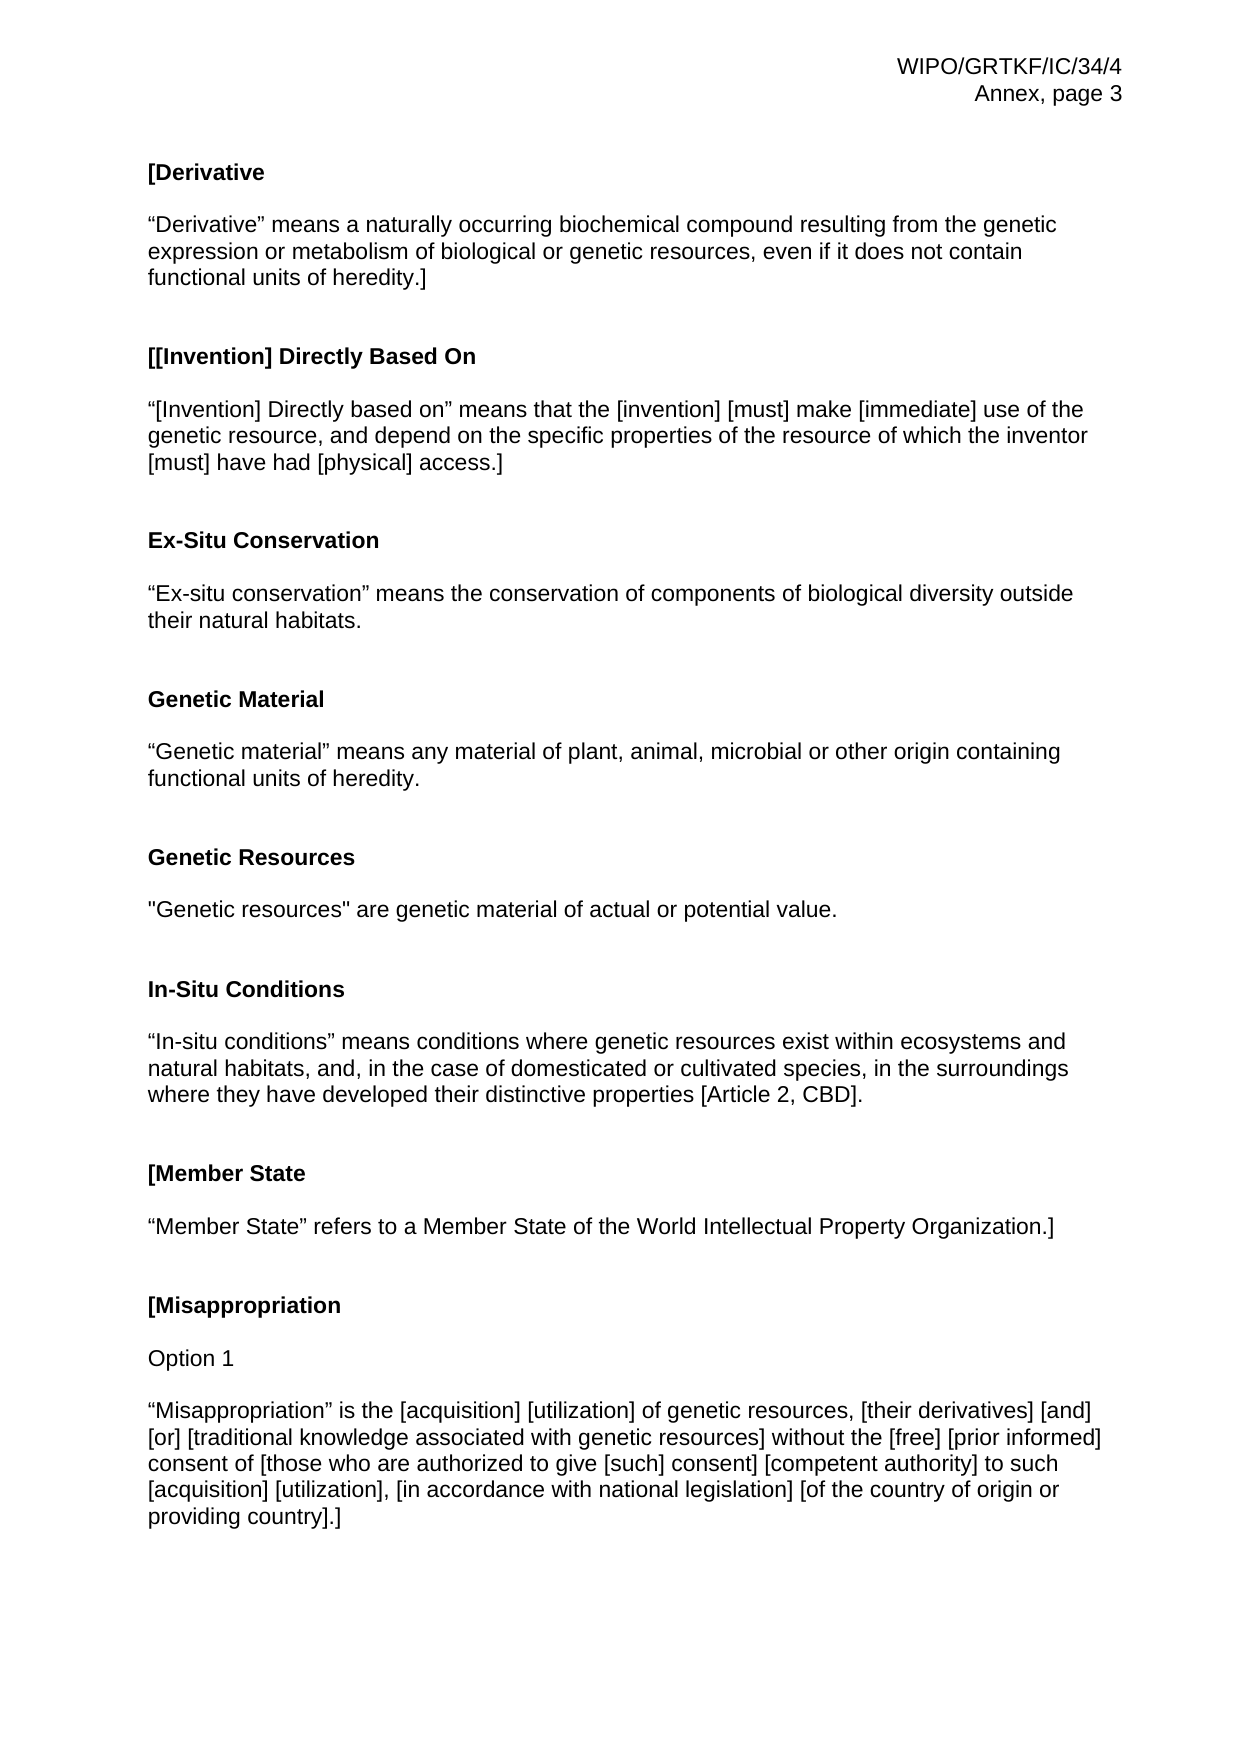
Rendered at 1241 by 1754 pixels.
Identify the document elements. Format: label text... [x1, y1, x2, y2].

text Genetic Resources [148, 844, 1122, 870]
text [[Invention] Directly Based On [148, 343, 1122, 369]
text “[Invention] Directly based on” means that the [invention] [must] make [immediate] use of the genetic resource, and depend on the specific properties of the resource of which the inventor [must] have had [physical] access.] [148, 396, 1122, 475]
text “In-situ conditions” means conditions where genetic resources exist within ecosystems and natural habitats, and, in the case of domesticated or cultivated species, in the surroundings where they have developed their distinctive properties [Article 2, CBD]. [148, 1028, 1122, 1107]
text In-Situ Conditions [148, 976, 1122, 1002]
text Option 1 [148, 1344, 1122, 1371]
text “Member State” refers to a Member State of the World Intellectual Property Organization.] [148, 1213, 1122, 1239]
text “Derivative” means a naturally occurring biochemical compound resulting from the genetic expression or metabolism of biological or genetic resources, even if it does not contain functional units of heredity.] [148, 211, 1122, 290]
text [Derivative [148, 158, 1122, 185]
text “Misappropriation” is the [acquisition] [utilization] of genetic resources, [their derivatives] [and] [or] [traditional knowledge associated with genetic resources] without the [free] [prior informed] consent of [those who are authorized to give [such] consent] [competent authority] to such [acquisition] [utilization], [in accordance with national legislation] [of the country of origin or providing country].] [148, 1397, 1122, 1529]
text Genetic Material [148, 686, 1122, 712]
text [Misappropriation [148, 1292, 1122, 1318]
text “Genetic material” means any material of plant, animal, microbial or other origin containing functional units of heredity. [148, 738, 1122, 791]
text "Genetic resources" are genetic material of actual or potential value. [148, 896, 1122, 923]
text Ex-Situ Conservation [148, 527, 1122, 554]
text [Member State [148, 1160, 1122, 1186]
text “Ex-situ conservation” means the conservation of components of biological diversity outside their natural habitats. [148, 580, 1122, 633]
